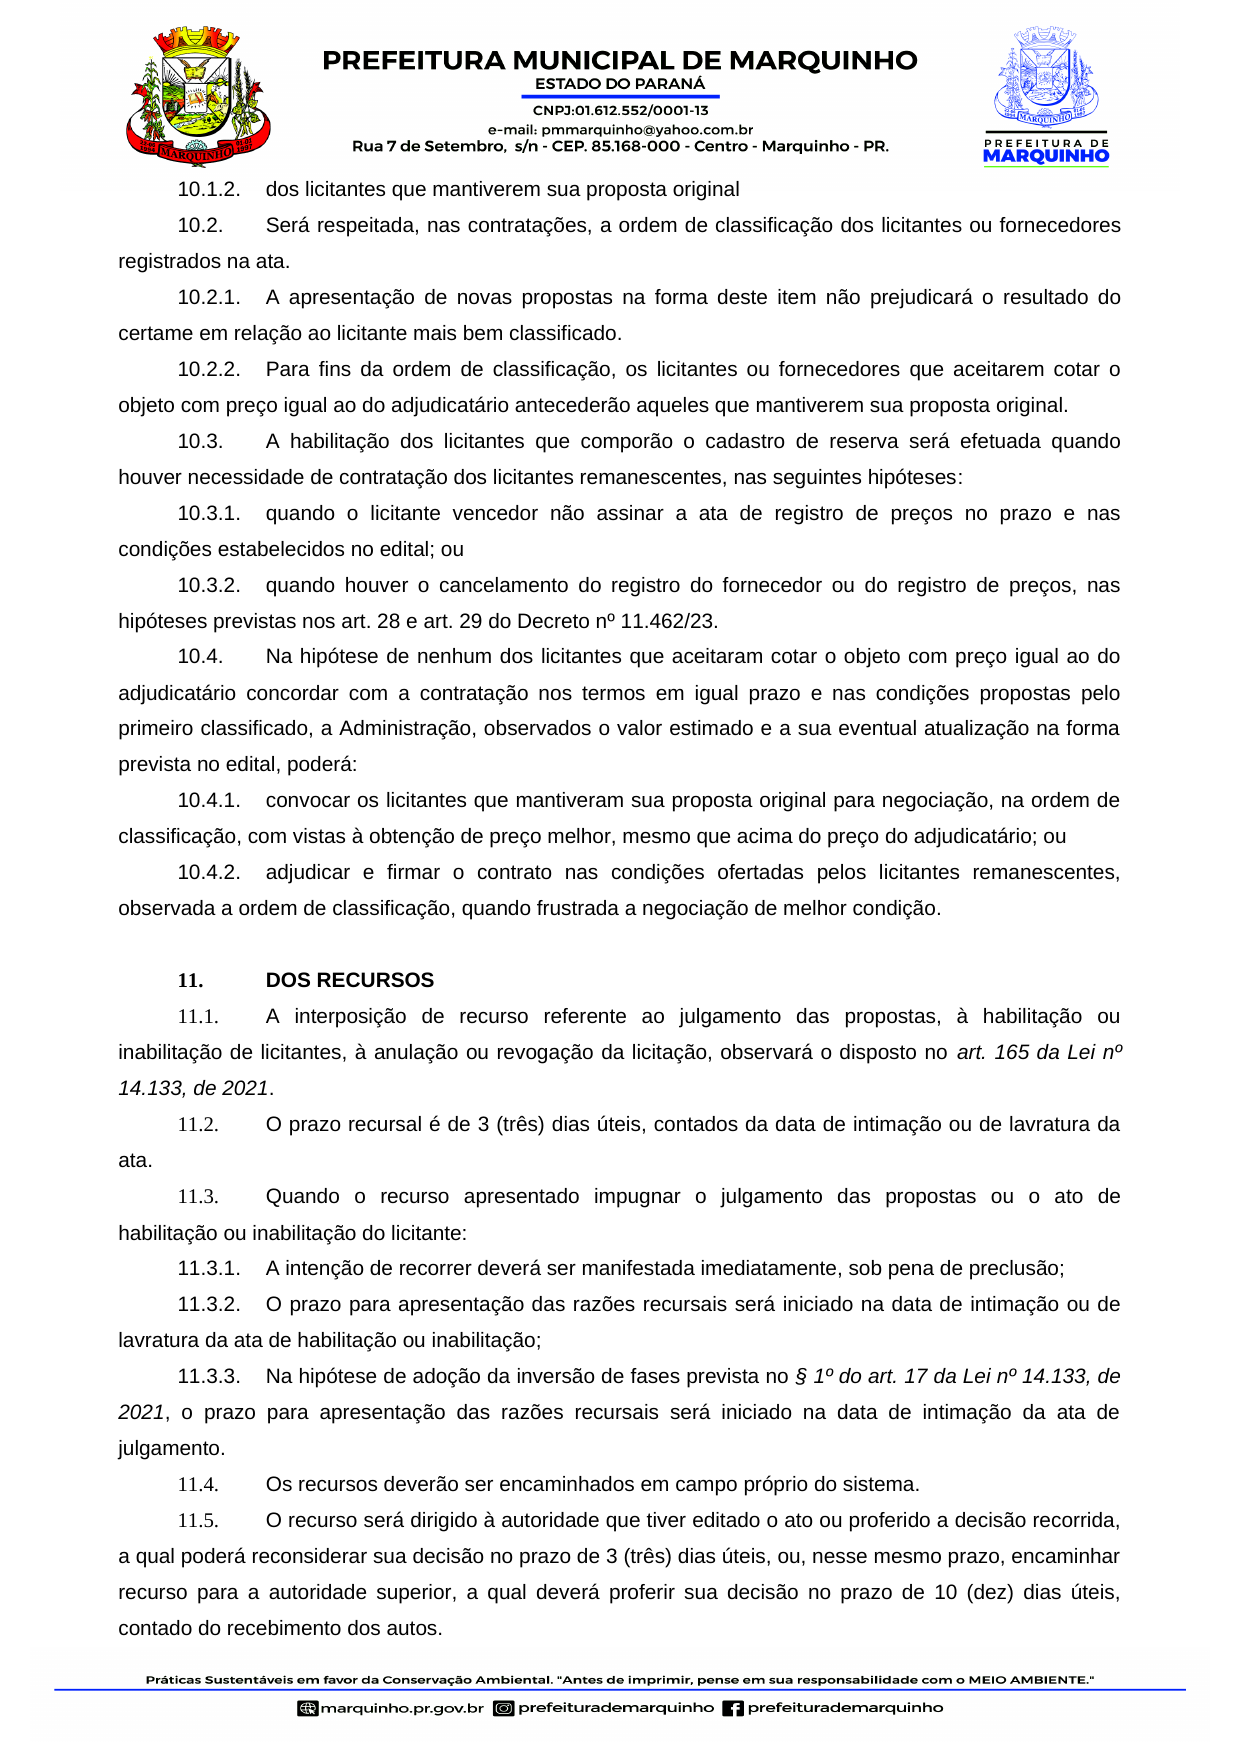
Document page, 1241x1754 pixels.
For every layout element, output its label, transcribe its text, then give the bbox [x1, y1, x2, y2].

picture [60, 0, 1181, 191]
text Será respeitada, nas contratações, a ordem de classificação dos licitantes ou fornecedores registrados na ata. [118, 213, 1122, 273]
text Quando o recurso apresentado impugnar o julgamento das propostas ou o ato de habilitação ou inabilitação do licitante: [118, 1184, 1122, 1244]
picture [30, 1647, 1210, 1742]
text A intenção de recorrer deverá ser manifestada imediatamente, sob pena de preclusão; [118, 1256, 1122, 1280]
text convocar os licitantes que mantiveram sua proposta original para negociação, na ordem de classificação, com vistas à obtenção de preço melhor, mesmo que acima do preço do adjudicatário; ou [118, 788, 1122, 848]
text A interposição de recurso referente ao julgamento das propostas, à habilitação ou inabilitação de licitantes, à anulação ou revogação da licitação, observará o disposto no art. 165 da Lei nº 14.133, de 2021. [118, 1004, 1122, 1100]
text Na hipótese de adoção da inversão de fases prevista no § 1º do art. 17 da Lei nº 14.133, de 2021, o prazo para apresentação das razões recursais será iniciado na data de intimação da ata de julgamento. [118, 1364, 1122, 1460]
text quando o licitante vencedor não assinar a ata de registro de preços no prazo e nas condições estabelecidos no edital; ou [118, 501, 1122, 561]
text adjudicar e firmar o contrato nas condições ofertadas pelos licitantes remanescentes, observada a ordem de classificação, quando frustrada a negociação de melhor condição. [118, 860, 1122, 920]
text dos licitantes que mantiverem sua proposta original [118, 177, 1122, 201]
text DOS RECURSOS [118, 968, 1122, 992]
text Os recursos deverão ser encaminhados em campo próprio do sistema. [118, 1472, 1122, 1496]
text A habilitação dos licitantes que comporão o cadastro de reserva será efetuada quando houver necessidade de contratação dos licitantes remanescentes, nas seguintes hipóteses: [118, 429, 1122, 489]
list A apresentação de novas propostas na forma deste item não prejudicará o resultado do certame em relação ao licitante mais bem classificado. [118, 285, 1122, 345]
text O recurso será dirigido à autoridade que tiver editado o ato ou proferido a decisão recorrida, a qual poderá reconsiderar sua decisão no prazo de 3 (três) dias úteis, ou, nesse mesmo prazo, encaminhar recurso para a autoridade superior, a qual deverá proferir sua decisão no prazo de 10 (dez) dias úteis, contado do recebimento dos autos. [118, 1508, 1122, 1640]
text O prazo para apresentação das razões recursais será iniciado na data de intimação ou de lavratura da ata de habilitação ou inabilitação; [118, 1292, 1122, 1352]
text quando houver o cancelamento do registro do fornecedor ou do registro de preços, nas hipóteses previstas nos art. 28 e art. 29 do Decreto nº 11.462/23. [118, 572, 1122, 632]
list Para fins da ordem de classificação, os licitantes ou fornecedores que aceitarem cotar o objeto com preço igual ao do adjudicatário antecederão aqueles que mantiverem sua proposta original. [118, 357, 1122, 417]
text O prazo recursal é de 3 (três) dias úteis, contados da data de intimação ou de lavratura da ata. [118, 1112, 1122, 1172]
text Na hipótese de nenhum dos licitantes que aceitaram cotar o objeto com preço igual ao do adjudicatário concordar com a contratação nos termos em igual prazo e nas condições propostas pelo primeiro classificado, a Administração, observados o valor estimado e a sua eventual atualização na forma prevista no edital, poderá: [118, 644, 1122, 776]
